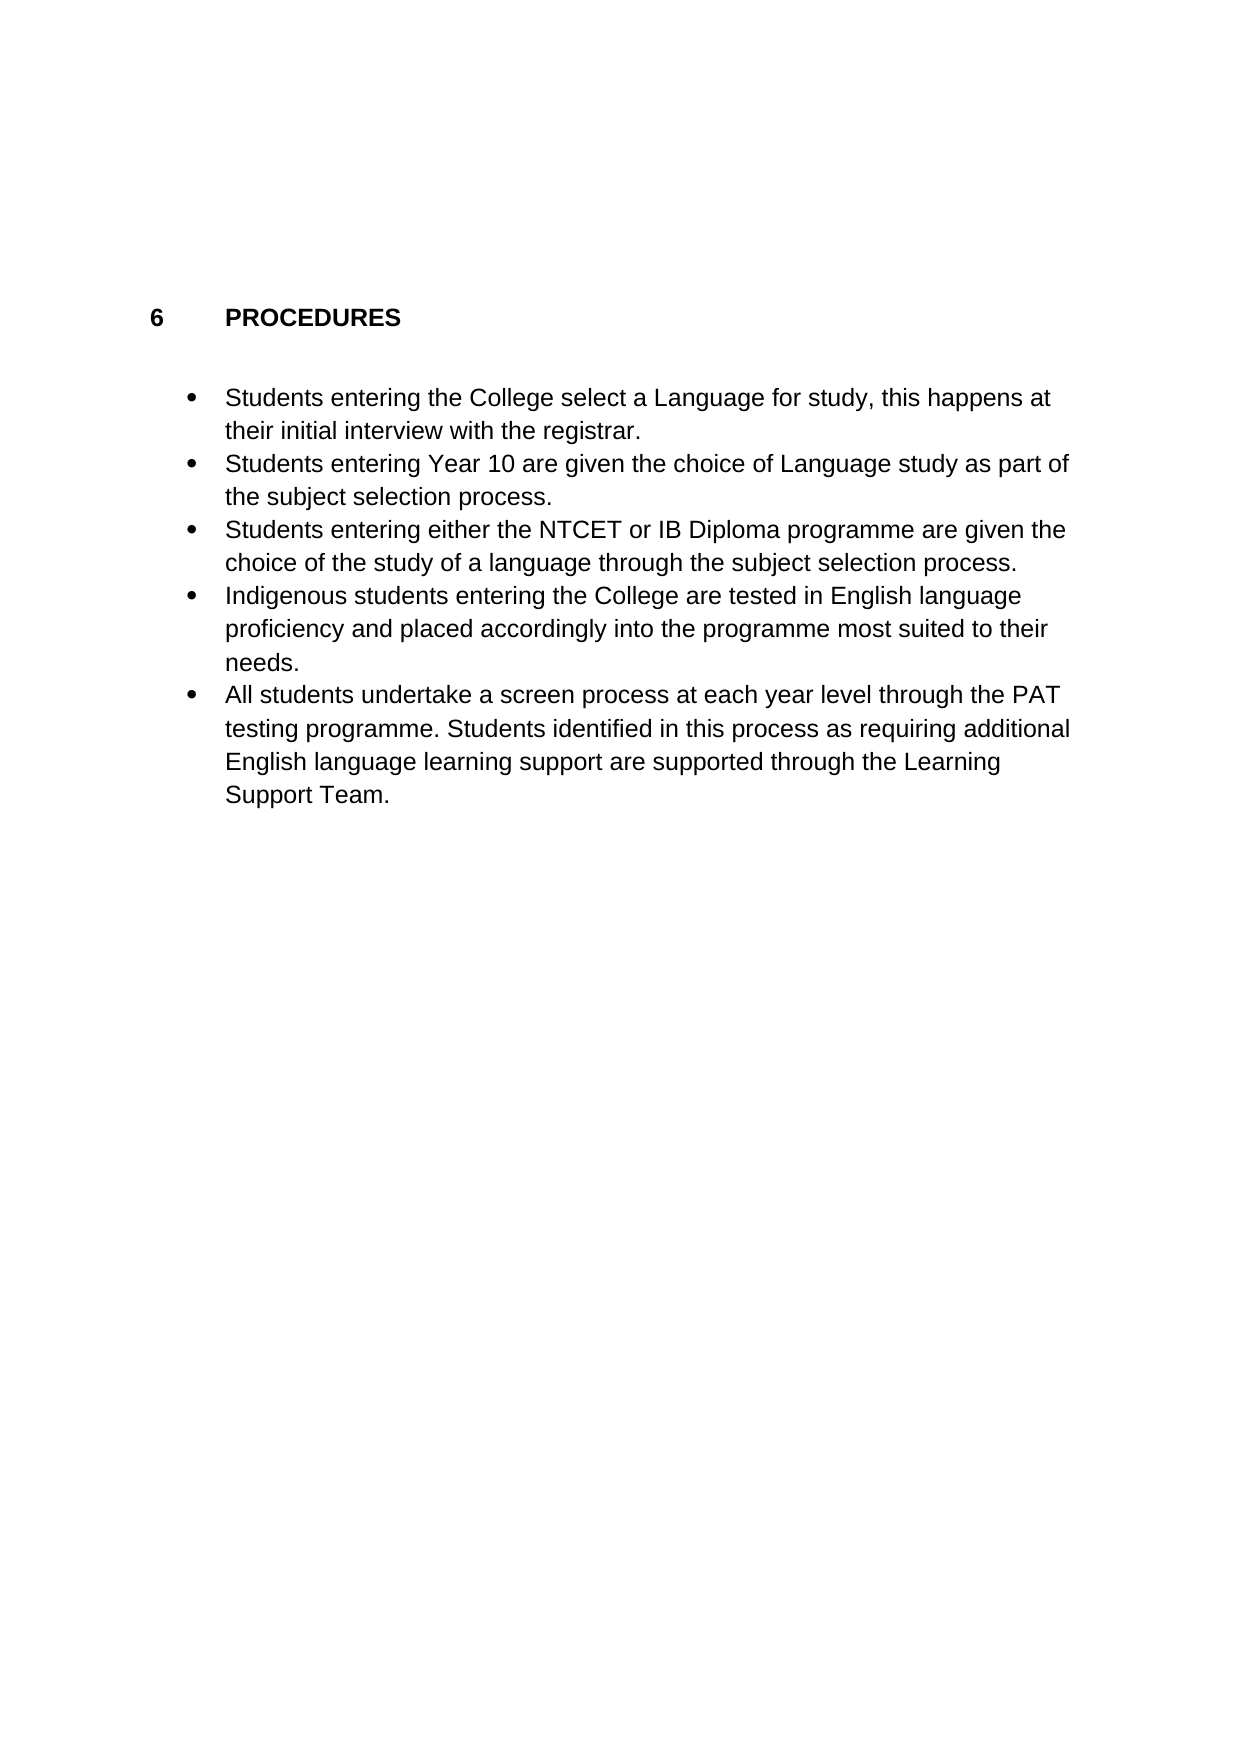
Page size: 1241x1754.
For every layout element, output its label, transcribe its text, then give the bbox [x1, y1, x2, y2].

list Students entering either the NTCET or IB Diploma programme are given the choice of the study of a language through the subject selection process. [187, 515, 1090, 577]
list All students undertake a screen process at each year level through the PAT testing programme. Students identified in this process as requiring additional English language learning support are supported through the Learning Support Team. [187, 681, 1090, 808]
list Indigenous students entering the College are tested in English language proficiency and placed accordingly into the programme most suited to their needs. [187, 581, 1090, 676]
list Students entering the College select a Language for study, this happens at their initial interview with the registrar. [187, 383, 1090, 445]
list Students entering Year 10 are given the choice of Language study as part of the subject selection process. [187, 449, 1090, 511]
text 6 PROCEDURES [150, 303, 1090, 332]
